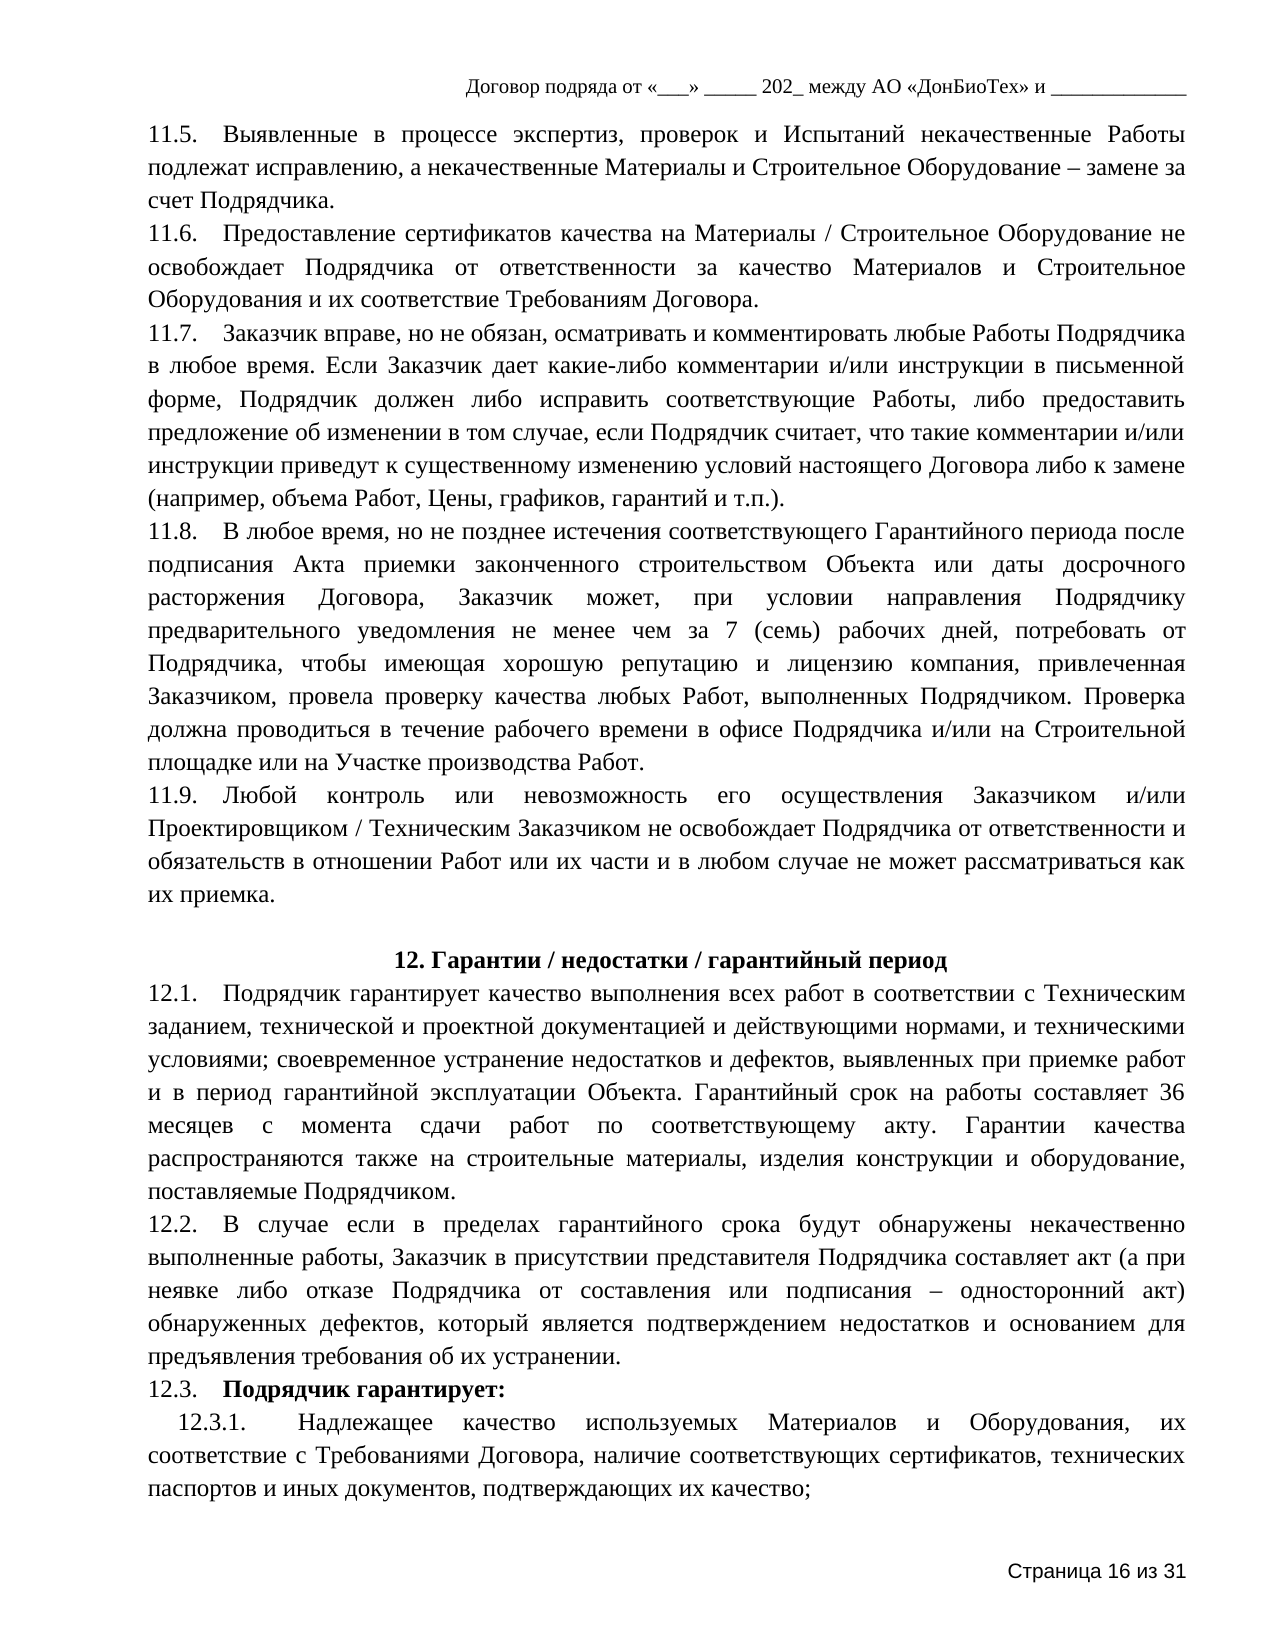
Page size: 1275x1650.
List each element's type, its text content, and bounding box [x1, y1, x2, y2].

list Подрядчик гарантирует качество выполнения всех работ в соответствии с Техническим заданием, технической и проектной документацией и действующими нормами, и техническими условиями; своевременное устранение недостатков и дефектов, выявленных при приемке работ и в период гарантийной эксплуатации Объекта. Гарантийный срок на работы составляет 36 месяцев с момента сдачи работ по соответствующему акту. Гарантии качества распространяются также на строительные материалы, изделия конструкции и оборудование, поставляемые Подрядчиком. [148, 978, 1186, 1205]
list Любой контроль или невозможность его осуществления Заказчиком и/или Проектировщиком / Техническим Заказчиком не освобождает Подрядчика от ответственности и обязательств в отношении Работ или их части и в любом случае не может рассматриваться как их приемка. [148, 780, 1186, 908]
list В случае если в пределах гарантийного срока будут обнаружены некачественно выполненные работы, Заказчик в присутствии представителя Подрядчика составляет акт (а при неявке либо отказе Подрядчика от составления или подписания – односторонний акт) обнаруженных дефектов, который является подтверждением недостатков и основанием для предъявления требования об их устранении. [148, 1209, 1186, 1370]
list Заказчик вправе, но не обязан, осматривать и комментировать любые Работы Подрядчика в любое время. Если Заказчик дает какие-либо комментарии и/или инструкции в письменной форме, Подрядчик должен либо исправить соответствующие Работы, либо предоставить предложение об изменении в том случае, если Подрядчик считает, что такие комментарии и/или инструкции приведут к существенному изменению условий настоящего Договора либо к замене (например, объема Работ, Цены, графиков, гарантий и т.п.). [148, 318, 1186, 511]
list Предоставление сертификатов качества на Материалы / Строительное Оборудование не освобождает Подрядчика от ответственности за качество Материалов и Строительное Оборудования и их соответствие Требованиям Договора. [148, 218, 1186, 313]
list Подрядчик гарантирует: [148, 1374, 1186, 1403]
list Гарантии / недостатки / гарантийный период [154, 945, 1186, 974]
list В любое время, но не позднее истечения соответствующего Гарантийного периода после подписания Акта приемки законченного строительством Объекта или даты досрочного расторжения Договора, Заказчик может, при условии направления Подрядчику предварительного уведомления не менее чем за 7 (семь) рабочих дней, потребовать от Подрядчика, чтобы имеющая хорошую репутацию и лицензию компания, привлеченная Заказчиком, провела проверку качества любых Работ, выполненных Подрядчиком. Проверка должна проводиться в течение рабочего времени в офисе Подрядчика и/или на Строительной площадке или на Участке производства Работ. [148, 516, 1186, 776]
list Выявленные в процессе экспертиз, проверок и Испытаний некачественные Работы подлежат исправлению, а некачественные Материалы и Строительное Оборудование – замене за счет Подрядчика. [148, 119, 1186, 214]
list Надлежащее качество используемых Материалов и Оборудования, их соответствие с Требованиями Договора, наличие соответствующих сертификатов, технических паспортов и иных документов, подтверждающих их качество; [148, 1407, 1186, 1502]
